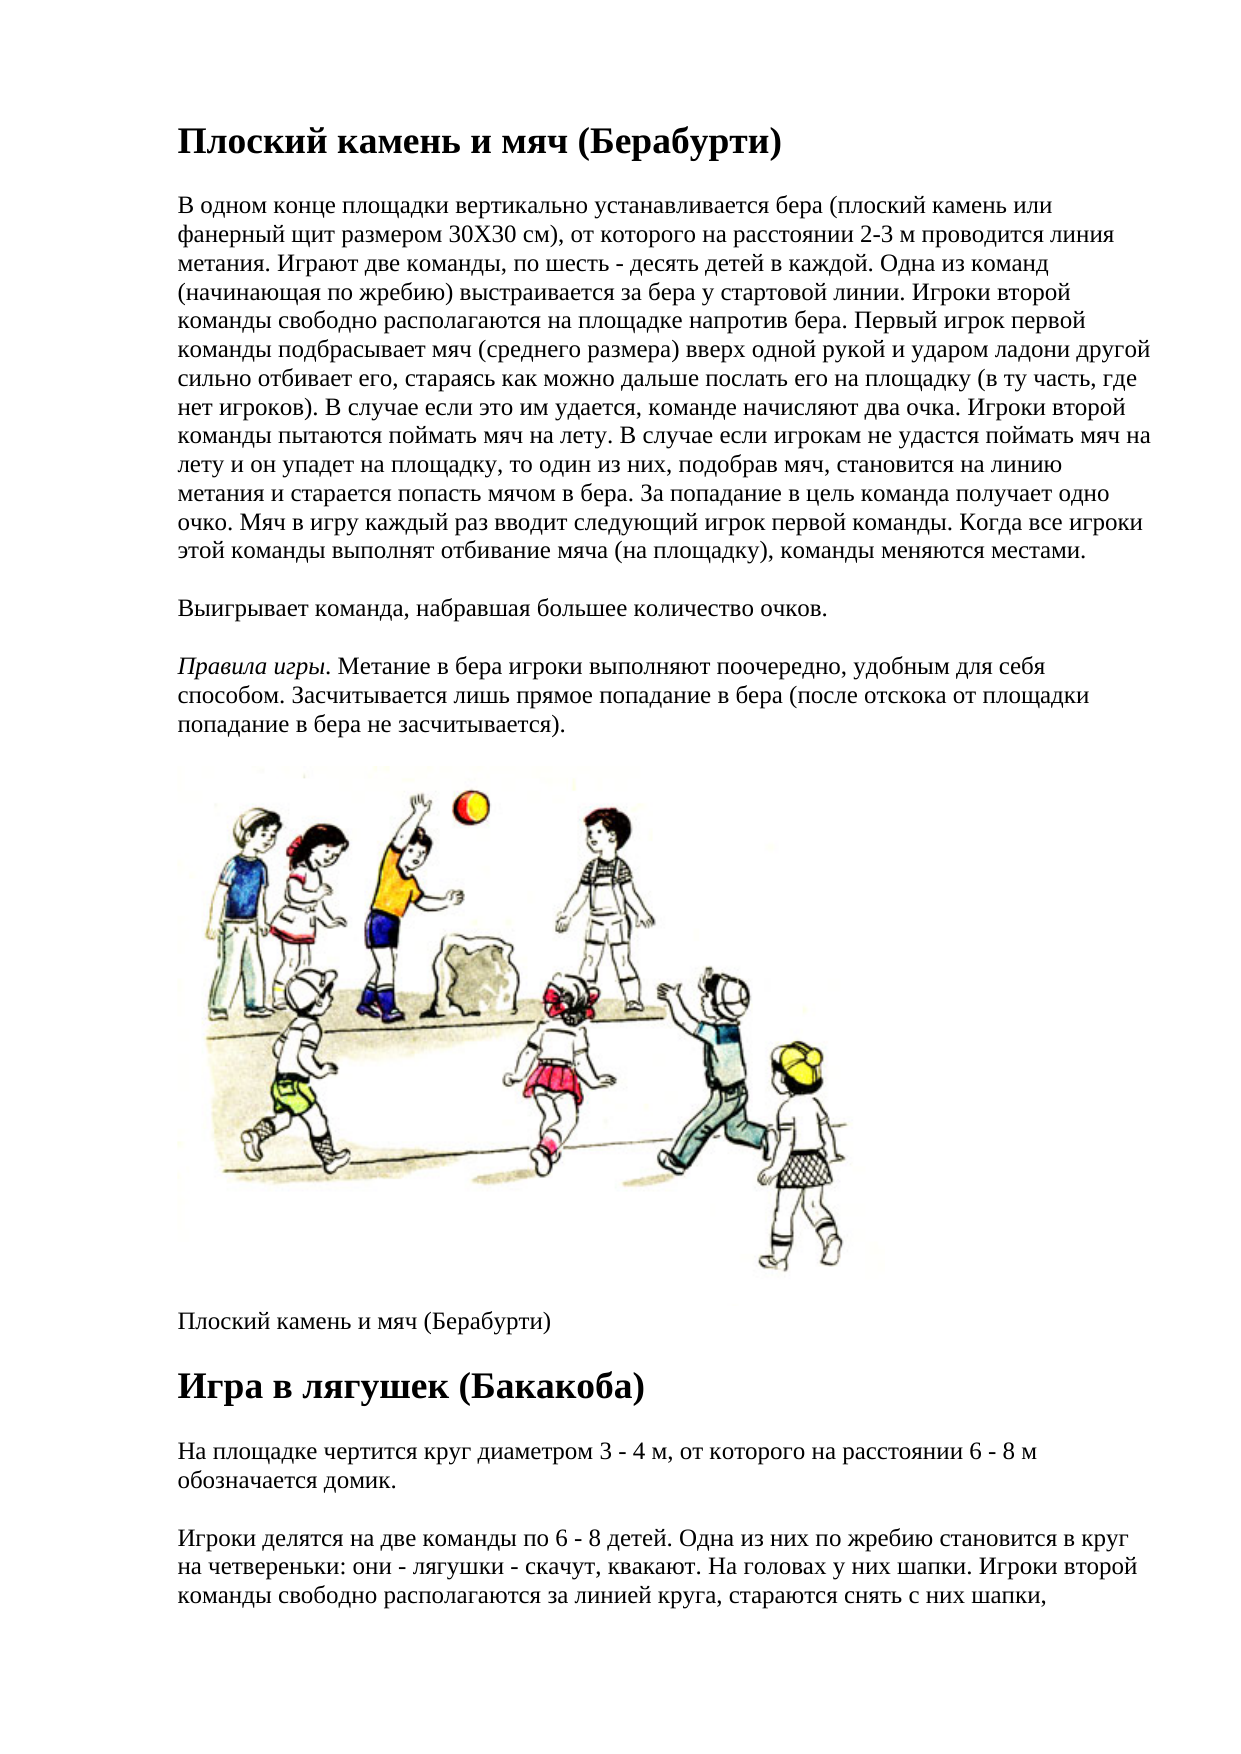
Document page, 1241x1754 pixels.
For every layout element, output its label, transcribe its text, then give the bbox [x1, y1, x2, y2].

text Выигрывает команда, набравшая большее количество очков. [177, 593, 1152, 622]
text В одном конце площадки вертикально устанавливается бера (плоский камень или фанерный щит размером 30X30 см), от которого на расстоянии 2-3 м проводится линия метания. Играют две команды, по шесть - десять детей в каждой. Одна из команд (начинающая по жребию) выстраивается за бера у стартовой линии. Игроки второй команды свободно располагаются на площадке напротив бера. Первый игрок первой команды подбрасывает мяч (среднего размера) вверх одной рукой и ударом ладони другой сильно отбивает его, стараясь как можно дальше послать его на площадку (в ту часть, где нет игроков). В случае если это им удается, команде начисляют два очка. Игроки второй команды пытаются поймать мяч на лету. В случае если игрокам не удастся поймать мяч на лету и он упадет на площадку, то один из них, подобрав мяч, становится на линию метания и старается попасть мячом в бера. За попадание в цель команда получает одно очко. Мяч в игру каждый раз вводит следующий игрок первой команды. Когда все игроки этой команды выполнят отбивание мяча (на площадку), команды меняются местами. [177, 190, 1152, 564]
text Правила игры. Метание в бера игроки выполняют поочередно, удобным для себя способом. Засчитывается лишь прямое попадание в бера (после отскока от площадки попадание в бера не засчитывается). [177, 651, 1152, 737]
picture [177, 766, 885, 1306]
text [177, 1523, 1152, 1609]
text На площадке чертится круг диаметром 3 - 4 м, от которого на расстоянии 6 - 8 м обозначается домик. [177, 1436, 1152, 1493]
text Плоский камень и мяч (Берабурти) [177, 118, 1152, 161]
text Игра в лягушек (Бакакоба) [177, 1364, 1152, 1407]
